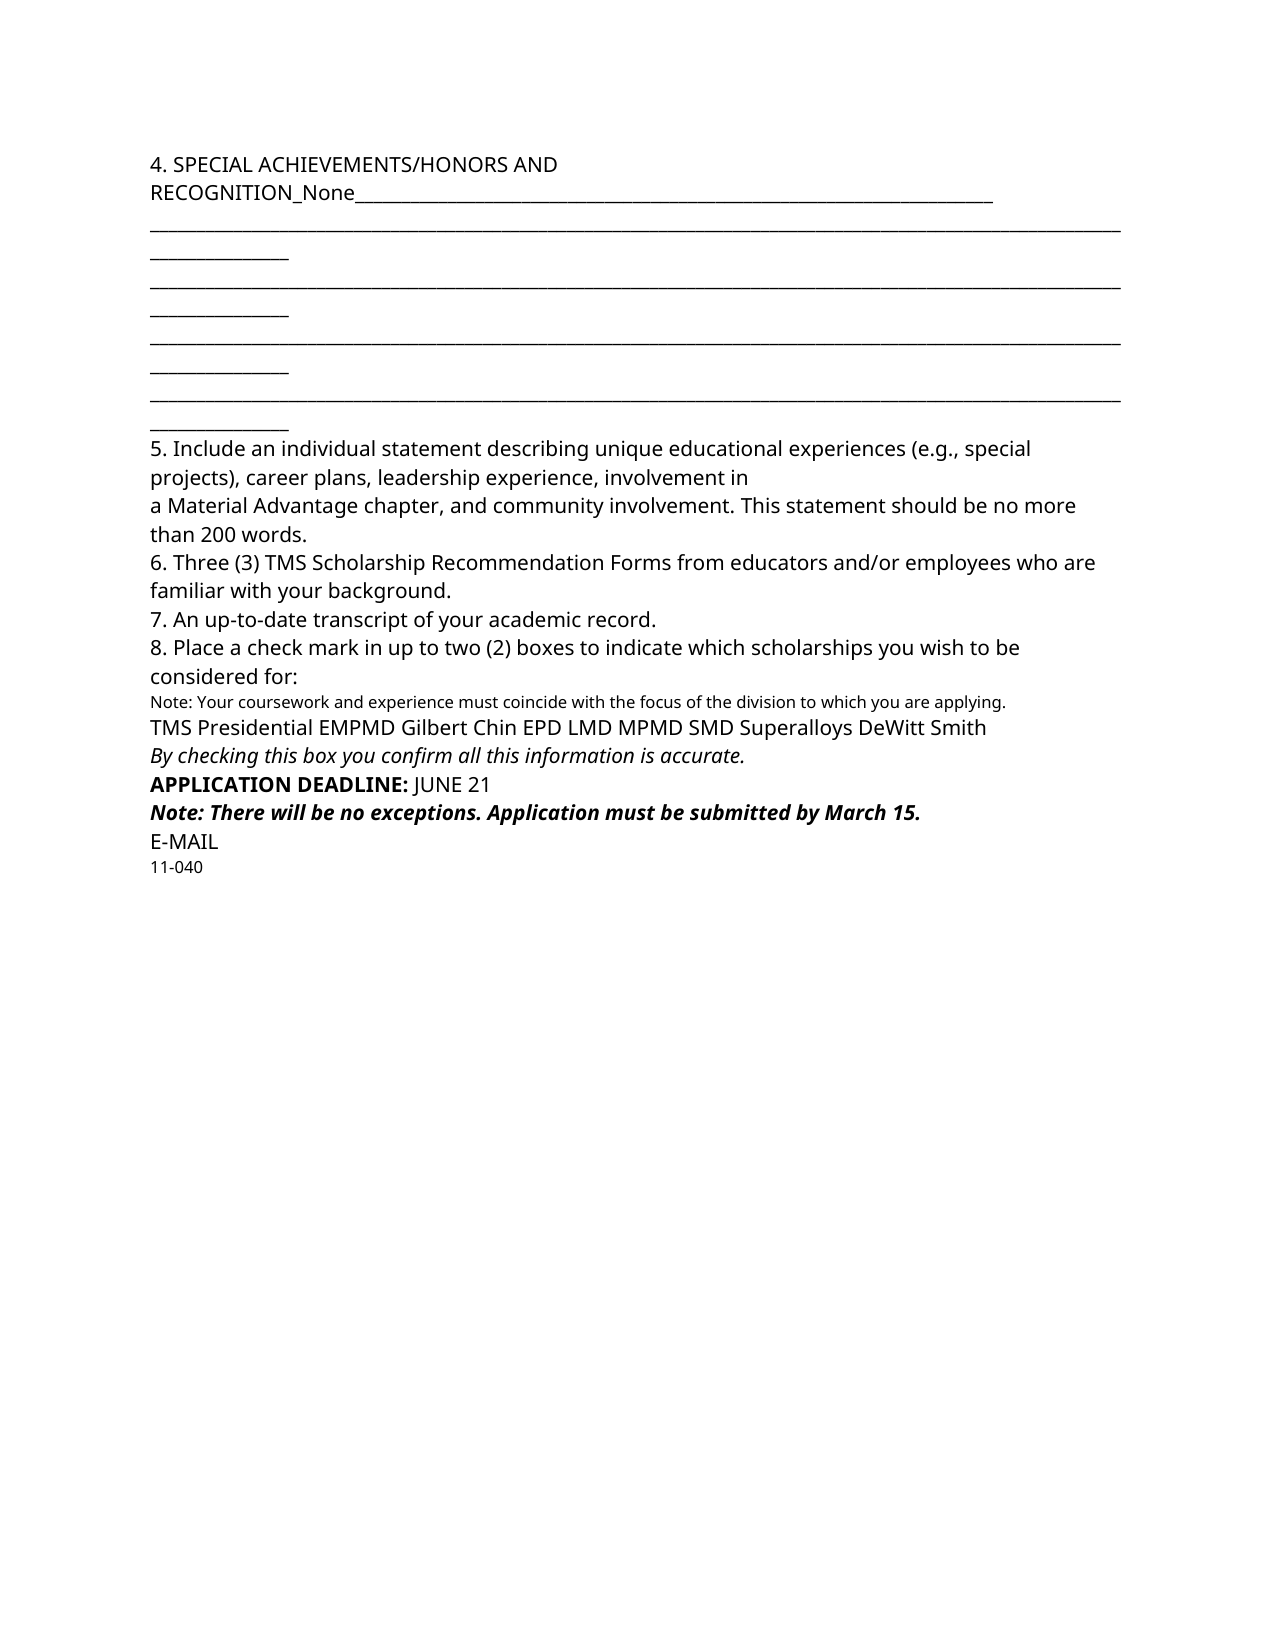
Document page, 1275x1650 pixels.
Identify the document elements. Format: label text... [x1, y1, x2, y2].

text 6. Three (3) TMS Scholarship Recommendation Forms from educators and/or employees who are familiar with your background. [150, 548, 1125, 605]
text APPLICATION DEADLINE: JUNE 21 [150, 770, 1125, 798]
text By checking this box you confirm all this information is accurate. [150, 741, 1125, 770]
text TMS Presidential EMPMD Gilbert Chin EPD LMD MPMD SMD Superalloys DeWitt Smith [150, 713, 1125, 741]
text 7. An up-to-date transcript of your academic record. [150, 605, 1125, 633]
text 8. Place a check mark in up to two (2) boxes to indicate which scholarships you wish to be considered for: [150, 633, 1125, 690]
text E-MAIL [150, 827, 1125, 855]
text Note: There will be no exceptions. Application must be submitted by March 15. [150, 798, 1125, 827]
text ________________________________________________________________________________________________________________________ [150, 264, 1125, 321]
text 4. SPECIAL ACHIEVEMENTS/HONORS AND RECOGNITION_None_____________________________________________________________________ [150, 150, 1125, 207]
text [150, 207, 1125, 264]
text ________________________________________________________________________________________________________________________ [150, 321, 1125, 377]
text Note: Your coursework and experience must coincide with the focus of the division to which you are applying. [150, 690, 1125, 713]
text 5. Include an individual statement describing unique educational experiences (e.g., special projects), career plans, leadership experience, involvement in [150, 434, 1125, 491]
text ________________________________________________________________________________________________________________________ [150, 377, 1125, 434]
text a Material Advantage chapter, and community involvement. This statement should be no more than 200 words. [150, 491, 1125, 548]
text 11-040 [150, 855, 1125, 878]
